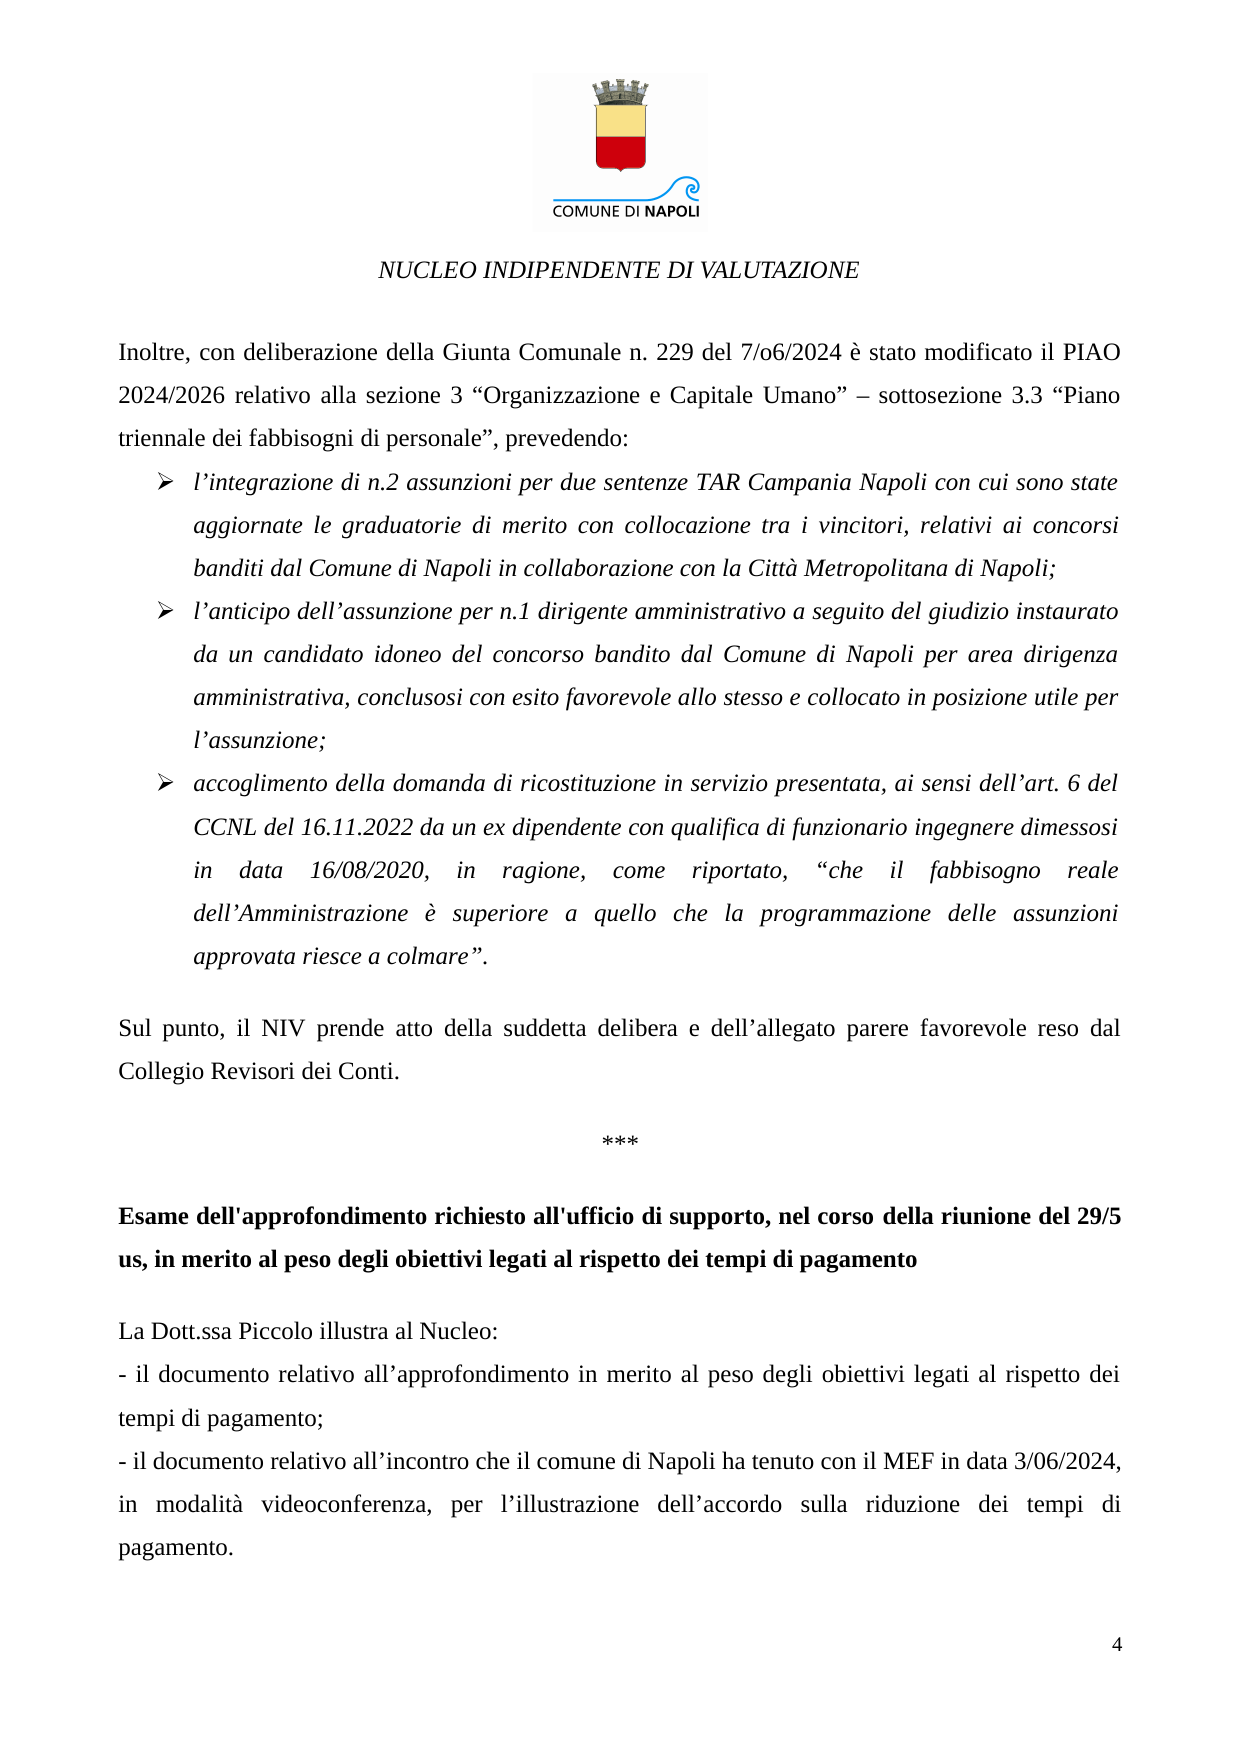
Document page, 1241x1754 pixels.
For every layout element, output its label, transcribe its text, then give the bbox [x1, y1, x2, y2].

text - il documento relativo all’incontro che il comune di Napoli ha tenuto con il MEF in data 3/06/2024, in modalità videoconferenza, per l’illustrazione dell’accordo sulla riduzione dei tempi di pagamento. [118, 1446, 1122, 1561]
list l’anticipo dell’assunzione per n.1 dirigente amministrativo a seguito del giudizio instaurato da un candidato idoneo del concorso bandito dal Comune di Napoli per area dirigenza amministrativa, conclusosi con esito favorevole allo stesso e collocato in posizione utile per l’assunzione; [156, 596, 1122, 754]
text La Dott.ssa Piccolo illustra al Nucleo: [118, 1316, 1122, 1345]
list l’integrazione di n.2 assunzioni per due sentenze TAR Campania Napoli con cui sono state aggiornate le graduatorie di merito con collocazione tra i vincitori, relativi ai concorsi banditi dal Comune di Napoli in collaborazione con la Città Metropolitana di Napoli; [156, 467, 1122, 582]
text Esame dell'approfondimento richiesto all'ufficio di supporto, nel corso della riunione del 29/5 us, in merito al peso degli obiettivi legati al rispetto dei tempi di pagamento [118, 1201, 1122, 1273]
picture [532, 73, 709, 232]
text *** [118, 1129, 1122, 1157]
text - il documento relativo all’approfondimento in merito al peso degli obiettivi legati al rispetto dei tempi di pagamento; [118, 1359, 1122, 1431]
list accoglimento della domanda di ricostituzione in servizio presentata, ai sensi dell’art. 6 del CCNL del 16.11.2022 da un ex dipendente con qualifica di funzionario ingegnere dimessosi in data 16/08/2020, in ragione, come riportato, “che il fabbisogno reale dell’Amministrazione è superiore a quello che la programmazione delle assunzioni approvata riesce a colmare”. [156, 768, 1122, 970]
text Inoltre, con deliberazione della Giunta Comunale n. 229 del 7/o6/2024 è stato modificato il PIAO 2024/2026 relativo alla sezione 3 “Organizzazione e Capitale Umano” – sottosezione 3.3 “Piano triennale dei fabbisogni di personale”, prevedendo: [118, 337, 1122, 452]
text Sul punto, il NIV prende atto della suddetta delibera e dell’allegato parere favorevole reso dal Collegio Revisori dei Conti. [118, 1013, 1122, 1085]
